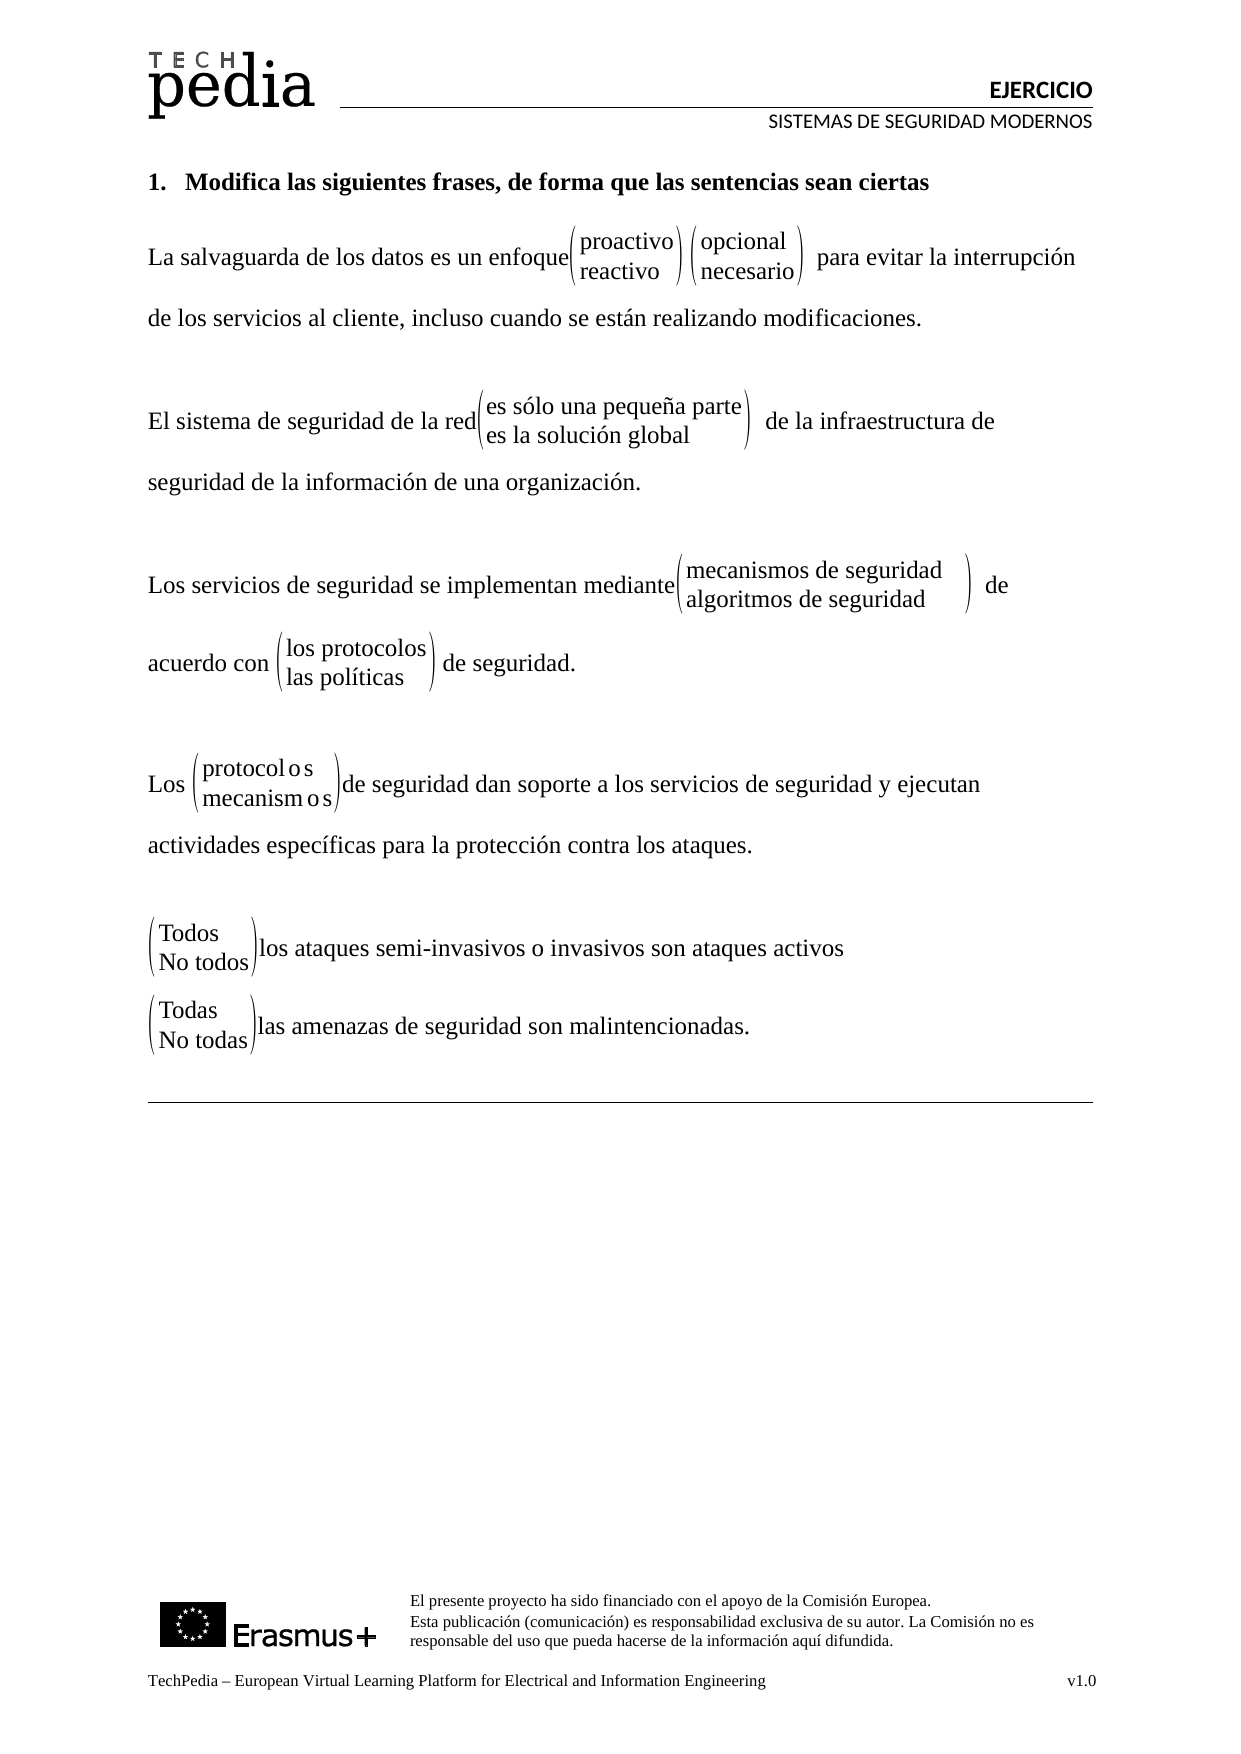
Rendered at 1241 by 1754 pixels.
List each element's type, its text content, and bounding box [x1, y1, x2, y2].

text las amenazas de seguridad son malintencionadas. [148, 994, 1093, 1057]
text Los servicios de seguridad se implementan mediante de acuerdo con de seguridad. [148, 553, 1093, 694]
text Los de seguridad dan soporte a los servicios de seguridad y ejecutan actividades específicas para la protección contra los ataques. [148, 752, 1093, 858]
text los ataques semi-invasivos o invasivos son ataques activos [148, 916, 1093, 979]
text La salvaguarda de los datos es un enfoque para evitar la interrupción de los servicios al cliente, incluso cuando se están realizando modificaciones. [148, 225, 1093, 332]
text Modifica las siguientes frases, de forma que las sentencias sean ciertas [148, 167, 1093, 196]
text El sistema de seguridad de la red de la infraestructura de seguridad de la información de una organización. [148, 389, 1093, 496]
